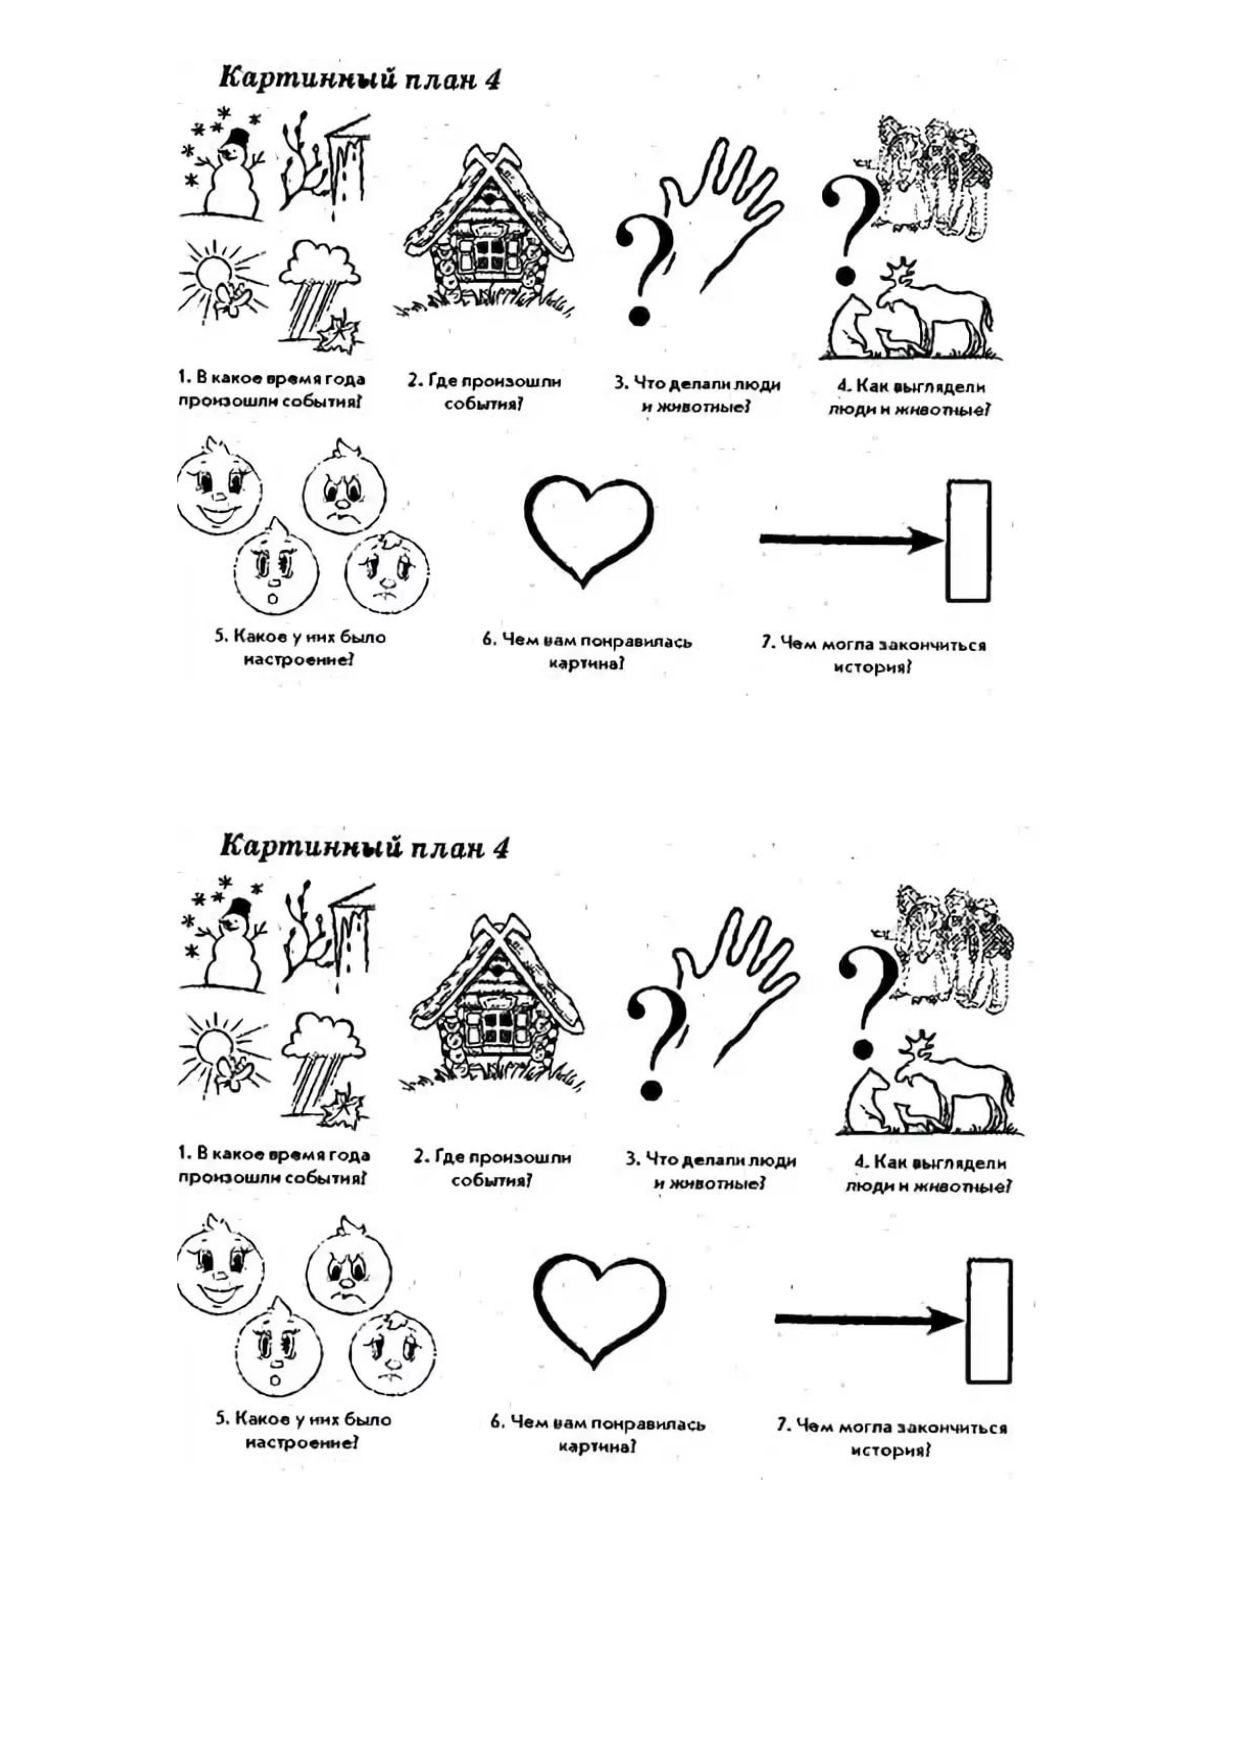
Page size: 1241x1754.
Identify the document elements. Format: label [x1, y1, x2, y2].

picture [177, 826, 1040, 1480]
picture [177, 59, 1018, 696]
